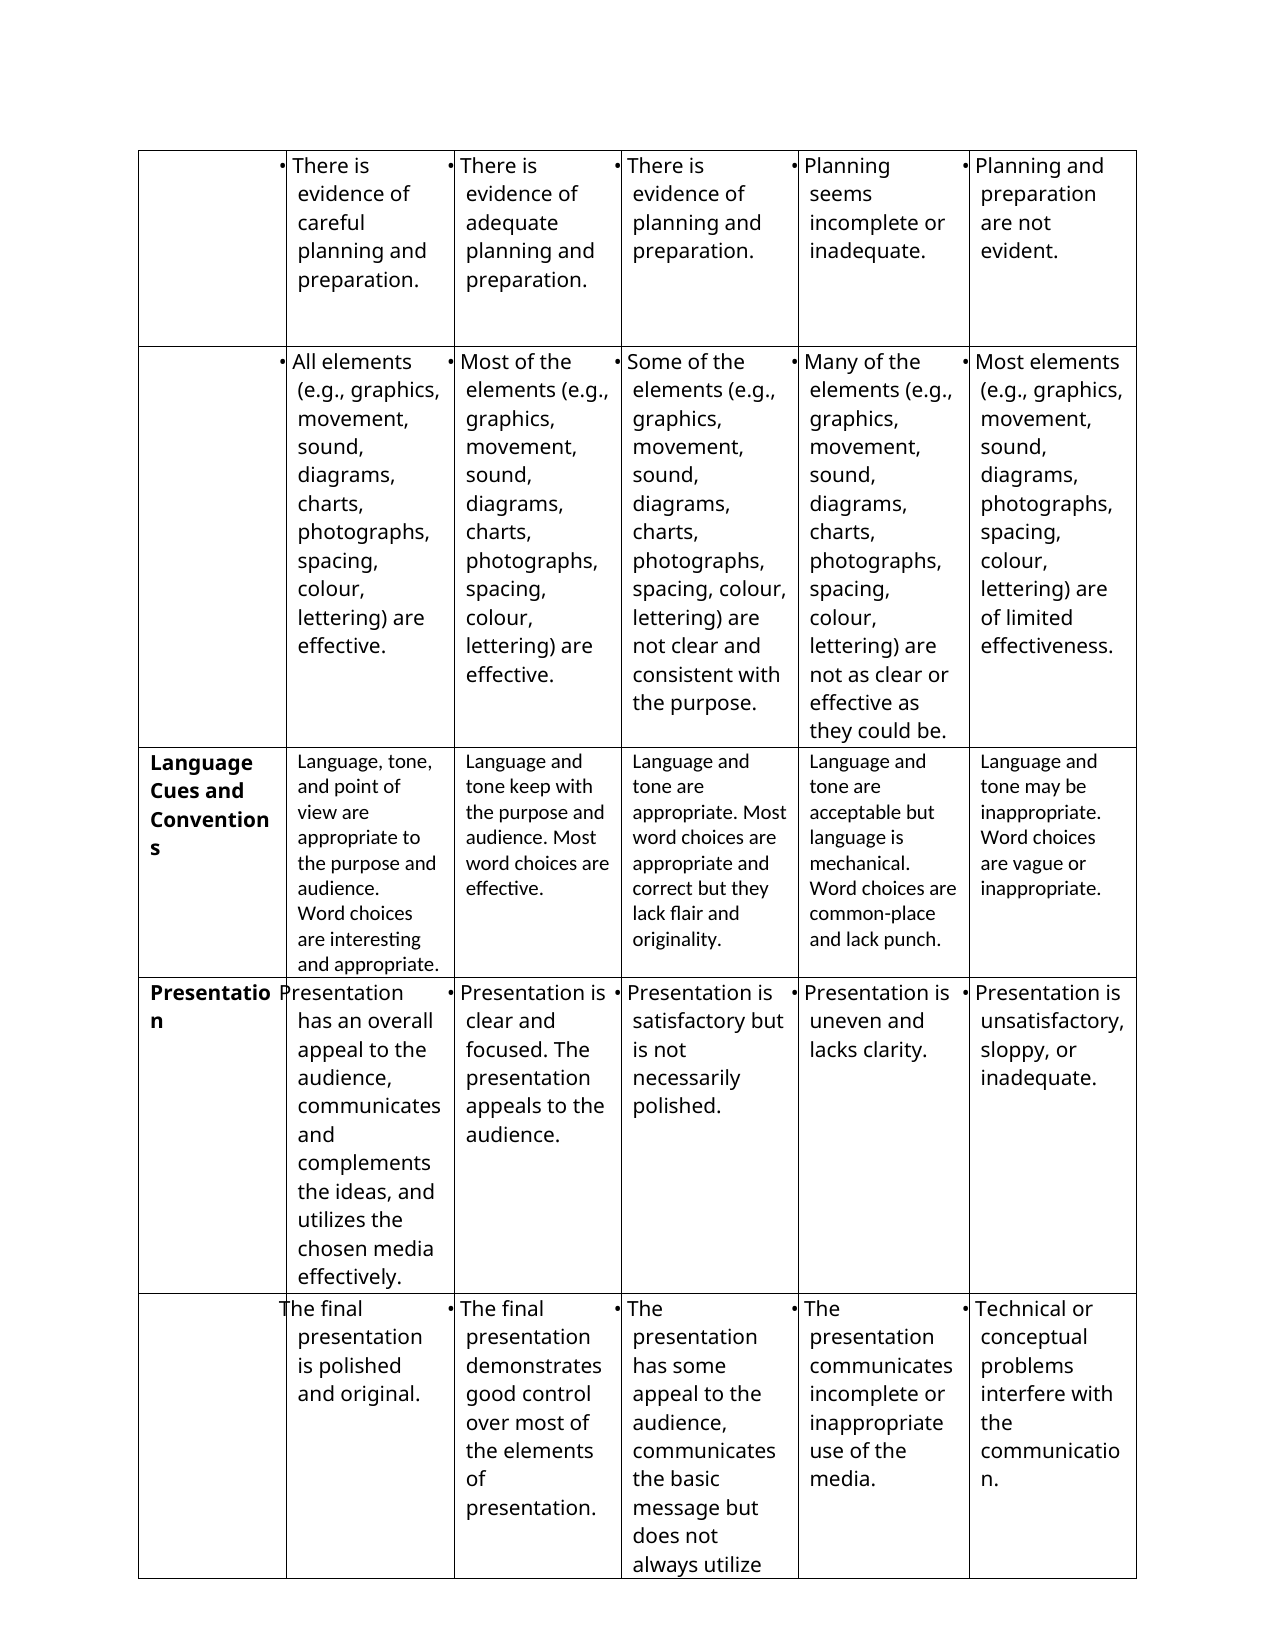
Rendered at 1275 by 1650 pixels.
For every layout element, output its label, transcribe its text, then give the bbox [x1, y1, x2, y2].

table_cell [139, 1294, 286, 1578]
table_cell • All elements (e.g., graphics, movement, sound, diagrams, charts, photographs, spacing, colour, lettering) are effective. [287, 347, 454, 747]
table_cell • Most of the elements (e.g., graphics, movement, sound, diagrams, charts, photographs, spacing, colour, lettering) are effective. [455, 347, 621, 747]
table_cell • Most elements (e.g., graphics, movement, sound, diagrams, photographs, spacing, colour, lettering) are of limited effectiveness. [970, 347, 1136, 747]
table_cell Language, tone, and point of view are appropriate to the purpose and audience. Word choices are interesting and appropriate. [287, 748, 454, 977]
table_cell • There is evidence of planning and preparation. [622, 151, 798, 346]
table_cell • Planning seems incomplete or inadequate. [799, 151, 969, 346]
table_cell • Many of the elements (e.g., graphics, movement, sound, diagrams, charts, photographs, spacing, colour, lettering) are not as clear or effective as they could be. [799, 347, 969, 747]
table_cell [970, 1294, 1136, 1578]
table_cell [139, 151, 286, 346]
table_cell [799, 1294, 969, 1578]
table_cell Presentation [139, 978, 286, 1293]
table_cell • Presentation is satisfactory but is not necessarily polished. [622, 978, 798, 1293]
table_cell Language and tone may be inappropriate. Word choices are vague or inappropriate. [970, 748, 1136, 977]
table_cell • There is evidence of careful planning and preparation. [287, 151, 454, 346]
table_cell • Presentation is clear and focused. The presentation appeals to the audience. [455, 978, 621, 1293]
table_cell Language Cues and Conventions [139, 748, 286, 977]
table_cell • Presentation is unsatisfactory, sloppy, or inadequate. [970, 978, 1136, 1293]
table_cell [455, 1294, 621, 1578]
table_cell • Planning and preparation are not evident. [970, 151, 1136, 346]
table_cell • Presentation is uneven and lacks clarity. [799, 978, 969, 1293]
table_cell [287, 1294, 454, 1578]
table_cell [139, 347, 286, 747]
table_cell Language and tone keep with the purpose and audience. Most word choices are effective. [455, 748, 621, 977]
table_cell • There is evidence of adequate planning and preparation. [455, 151, 621, 346]
table_cell Language and tone are acceptable but language is mechanical. Word choices are common-place and lack punch. [799, 748, 969, 977]
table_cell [622, 1294, 798, 1578]
table_cell Language and tone are appropriate. Most word choices are appropriate and correct but they lack flair and originality. [622, 748, 798, 977]
table_cell • Some of the elements (e.g., graphics, movement, sound, diagrams, charts, photographs, spacing, colour, lettering) are not clear and consistent with the purpose. [622, 347, 798, 747]
table_cell Presentation has an overall appeal to the audience, communicates and complements the ideas, and utilizes the chosen media effectively. [287, 978, 454, 1293]
